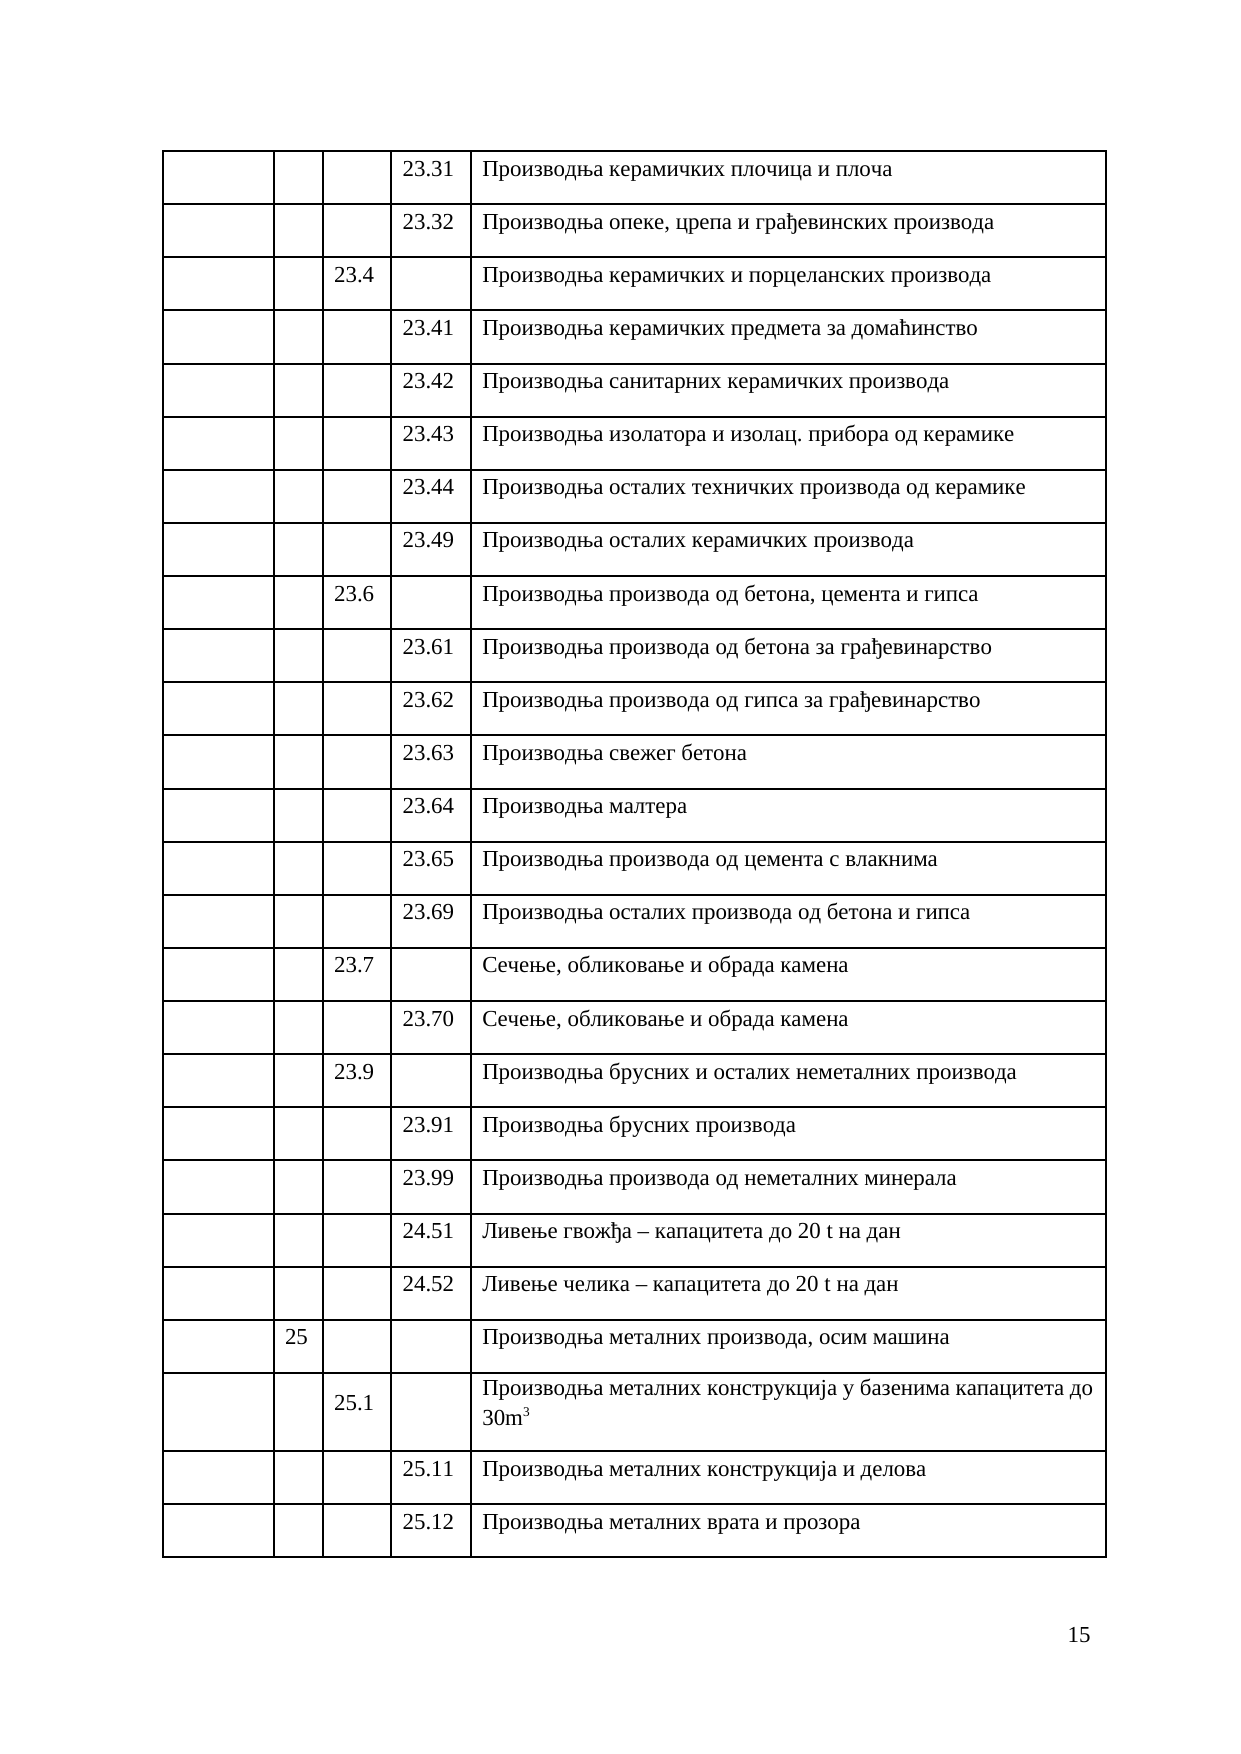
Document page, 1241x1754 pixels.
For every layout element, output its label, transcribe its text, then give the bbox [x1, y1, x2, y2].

table_cell 25 [275, 1321, 322, 1372]
table_cell [164, 683, 273, 734]
table_cell [164, 736, 273, 787]
table_cell [164, 1002, 273, 1053]
table_cell [392, 1321, 470, 1372]
table_cell [275, 1374, 322, 1450]
table_cell [275, 1505, 322, 1556]
table_cell [164, 1215, 273, 1266]
table_cell [164, 790, 273, 841]
table_cell [324, 418, 390, 469]
table_cell Сечење, обликовање и обрада камена [472, 1002, 1105, 1053]
table_cell [164, 365, 273, 416]
table_cell [324, 1215, 390, 1266]
table_cell Производња осталих техничких производа од керамике [472, 471, 1105, 522]
table_cell [275, 1108, 322, 1159]
table_cell [392, 1055, 470, 1106]
table_cell [275, 152, 322, 203]
table_cell Производња металних врата и прозора [472, 1505, 1105, 1556]
table_cell [275, 949, 322, 1000]
table_cell [275, 258, 322, 309]
table_cell [392, 577, 470, 628]
table_cell [164, 1452, 273, 1503]
table_cell [392, 258, 470, 309]
table_cell [275, 843, 322, 894]
table_cell [324, 1321, 390, 1372]
table_cell Производња санитарних керамичких производа [472, 365, 1105, 416]
table_cell [275, 1215, 322, 1266]
table_cell [275, 471, 322, 522]
table_cell [164, 524, 273, 575]
table_cell Производња производа од бетона, цемента и гипса [472, 577, 1105, 628]
table_cell [164, 258, 273, 309]
table_cell [324, 896, 390, 947]
table_cell [164, 1374, 273, 1450]
table_cell 23.9 [324, 1055, 390, 1106]
table_cell [324, 1268, 390, 1319]
table_cell 23.32 [392, 205, 470, 256]
table_cell [164, 1505, 273, 1556]
table_cell [275, 683, 322, 734]
table_cell [164, 311, 273, 362]
table_cell [275, 736, 322, 787]
table_cell [324, 683, 390, 734]
table_cell Производња свежег бетона [472, 736, 1105, 787]
table_cell [275, 896, 322, 947]
table_cell Производња осталих производа од бетона и гипса [472, 896, 1105, 947]
table_cell [324, 843, 390, 894]
table_cell Ливење гвожђа – капацитета до 20 t на дан [472, 1215, 1105, 1266]
table_cell [324, 365, 390, 416]
table_cell Производња производа од цемента с влакнима [472, 843, 1105, 894]
table_cell [324, 152, 390, 203]
table_cell 25.1 [324, 1374, 390, 1450]
table_cell Производња производа од бетона за грађевинарство [472, 630, 1105, 681]
table_cell [275, 577, 322, 628]
table_cell Производња брусних и осталих неметалних производа [472, 1055, 1105, 1106]
table_cell [275, 630, 322, 681]
table_cell [324, 736, 390, 787]
table_cell [164, 843, 273, 894]
table_cell 23.99 [392, 1161, 470, 1212]
table_cell [275, 311, 322, 362]
table_cell 23.70 [392, 1002, 470, 1053]
table_cell Производња брусних производа [472, 1108, 1105, 1159]
table_cell [324, 471, 390, 522]
table_cell 23.4 [324, 258, 390, 309]
table_cell 23.64 [392, 790, 470, 841]
table_cell Производња производа од гипса за грађевинарство [472, 683, 1105, 734]
table_cell [324, 630, 390, 681]
table_cell Производња малтера [472, 790, 1105, 841]
table_cell Производња металних конструкција и делова [472, 1452, 1105, 1503]
table_cell [324, 205, 390, 256]
table_cell Производња производа од неметалних минерала [472, 1161, 1105, 1212]
table_cell 23.63 [392, 736, 470, 787]
table_cell [164, 1108, 273, 1159]
table_cell [324, 1002, 390, 1053]
table_cell 25.11 [392, 1452, 470, 1503]
table_cell [164, 1161, 273, 1212]
table_cell 23.7 [324, 949, 390, 1000]
table_cell [275, 365, 322, 416]
table_cell [164, 896, 273, 947]
table_cell [324, 524, 390, 575]
table_cell 23.31 [392, 152, 470, 203]
table_cell [275, 1452, 322, 1503]
table_cell Производња керамичких плочица и плоча [472, 152, 1105, 203]
table_cell [275, 418, 322, 469]
table_cell [392, 949, 470, 1000]
table_cell 23.44 [392, 471, 470, 522]
table_cell Сечење, обликовање и обрада камена [472, 949, 1105, 1000]
table_cell 23.69 [392, 896, 470, 947]
table_cell 23.6 [324, 577, 390, 628]
table_cell 23.49 [392, 524, 470, 575]
table_cell [164, 1055, 273, 1106]
table_cell 23.61 [392, 630, 470, 681]
table_cell [164, 949, 273, 1000]
table_cell [324, 1505, 390, 1556]
table_cell 23.62 [392, 683, 470, 734]
table_cell [275, 1161, 322, 1212]
table_cell [275, 1055, 322, 1106]
table_cell Производња опеке, црепа и грађевинских производа [472, 205, 1105, 256]
table_cell [164, 1321, 273, 1372]
table_cell 25.12 [392, 1505, 470, 1556]
table_cell [164, 418, 273, 469]
table_cell [164, 152, 273, 203]
table_cell Производња керамичких предмета за домаћинство [472, 311, 1105, 362]
table_cell [164, 1268, 273, 1319]
table_cell 23.65 [392, 843, 470, 894]
table_cell [324, 311, 390, 362]
table_cell Производња осталих керамичких производа [472, 524, 1105, 575]
table_cell Ливење челика – капацитета до 20 t на дан [472, 1268, 1105, 1319]
table_cell [164, 205, 273, 256]
table_cell [164, 630, 273, 681]
table_cell Производња металних конструкција у базенима капацитета до 30m3 [472, 1374, 1105, 1450]
table_cell 23.41 [392, 311, 470, 362]
table_cell [275, 524, 322, 575]
table_cell [275, 205, 322, 256]
table_cell [324, 1161, 390, 1212]
table_cell [324, 1452, 390, 1503]
table_cell [275, 1268, 322, 1319]
table_cell [324, 1108, 390, 1159]
table_cell [275, 1002, 322, 1053]
table_cell 23.42 [392, 365, 470, 416]
table_cell Производња изолатора и изолац. прибора од керамике [472, 418, 1105, 469]
table_cell 24.51 [392, 1215, 470, 1266]
table_cell 23.91 [392, 1108, 470, 1159]
table_cell [392, 1374, 470, 1450]
table_cell 23.43 [392, 418, 470, 469]
table_cell 24.52 [392, 1268, 470, 1319]
table_cell [164, 577, 273, 628]
table_cell [275, 790, 322, 841]
table_cell Производња керамичких и порцеланских производа [472, 258, 1105, 309]
table_cell [324, 790, 390, 841]
table_cell Производња металних производа, осим машина [472, 1321, 1105, 1372]
table_cell [164, 471, 273, 522]
